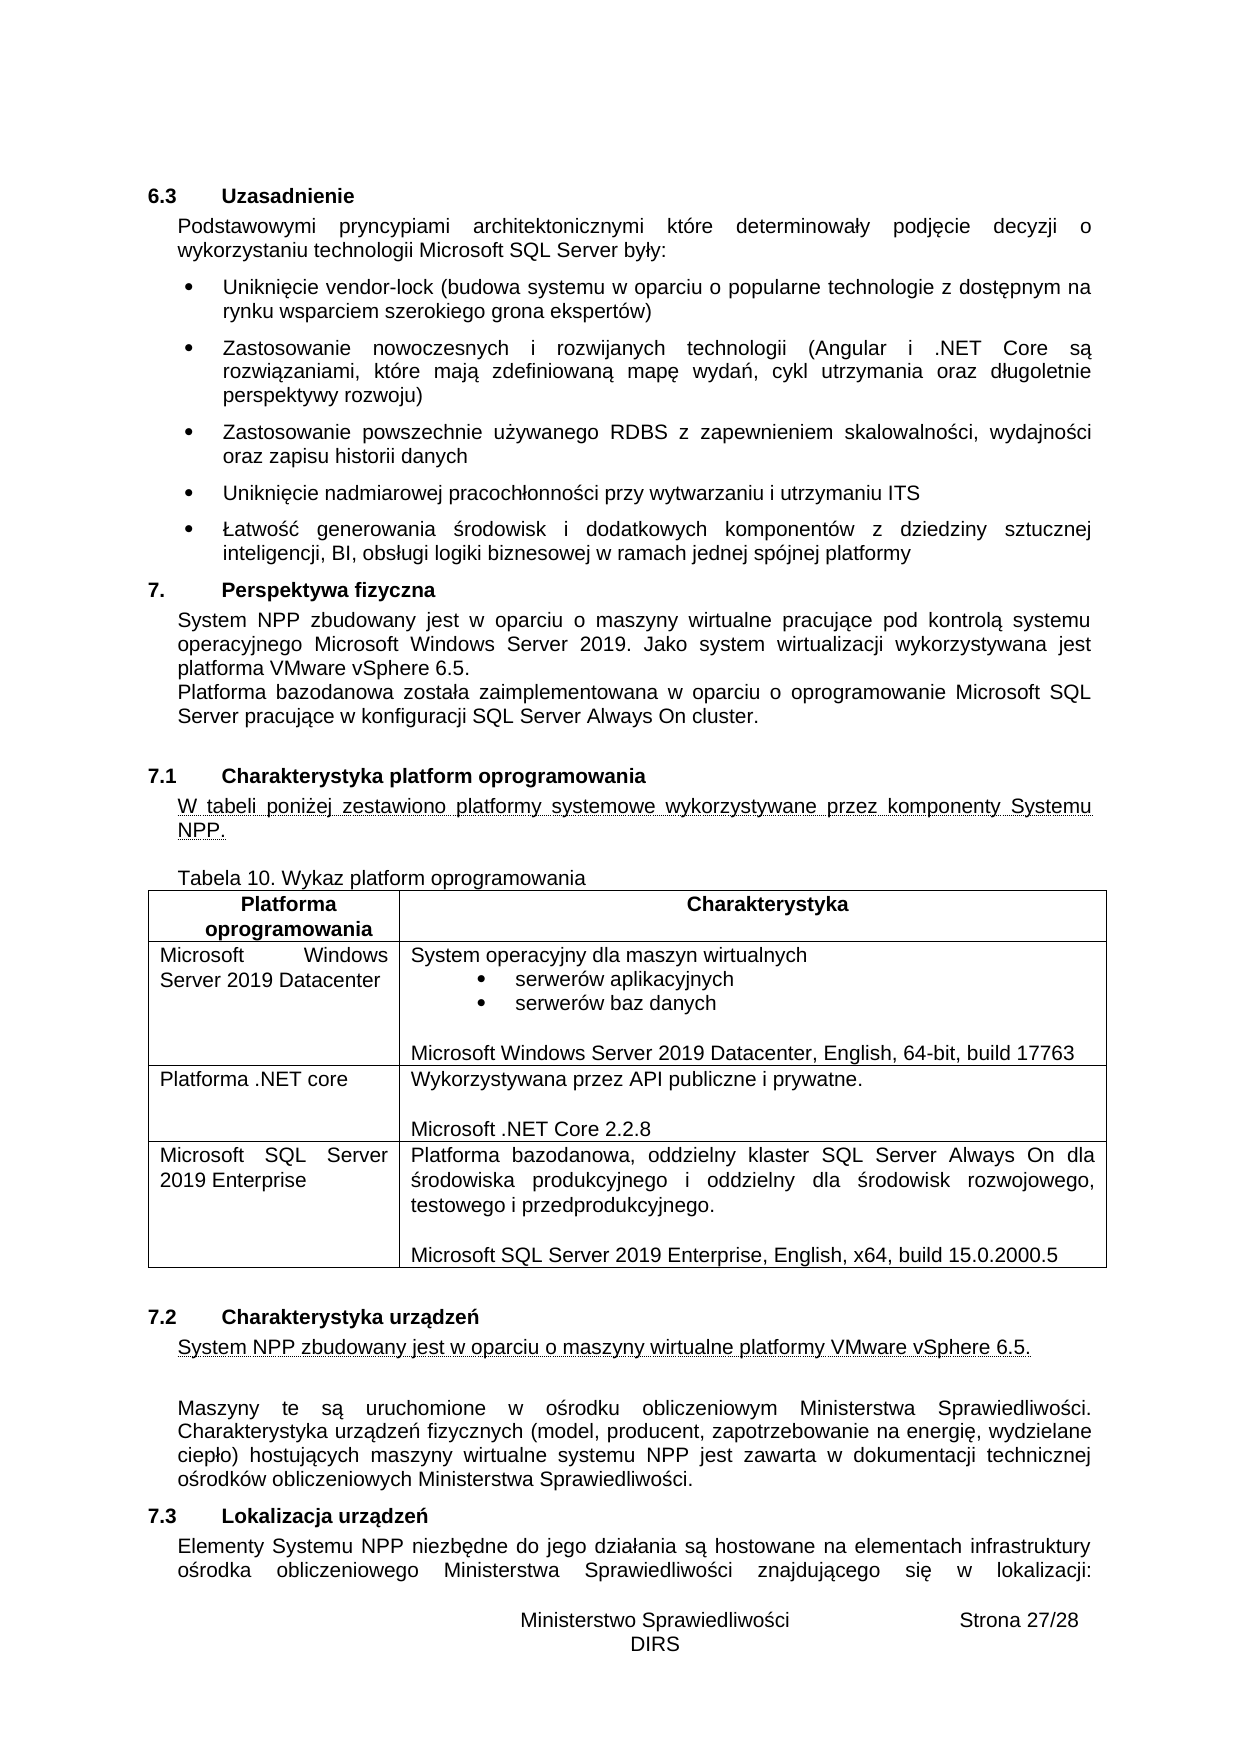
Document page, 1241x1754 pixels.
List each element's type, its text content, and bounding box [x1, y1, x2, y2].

list Łatwość generowania środowisk i dodatkowych komponentów z dziedziny sztucznej inteligencji, BI, obsługi logiki biznesowej w ramach jednej spójnej platformy [185, 517, 1092, 565]
text W tabeli poniżej zestawiono platformy systemowe wykorzystywane przez komponenty Systemu NPP. [177, 794, 1092, 842]
list Uniknięcie vendor-lock (budowa systemu w oparciu o popularne technologie z dostępnym na rynku wsparciem szerokiego grona ekspertów) [185, 275, 1092, 323]
text Platforma bazodanowa została zaimplementowana w oparciu o oprogramowanie Microsoft SQL Server pracujące w konfiguracji SQL Server Always On cluster. [177, 679, 1092, 727]
table_header Platforma oprogramowania [149, 891, 399, 941]
subtitle Charakterystyka platform oprogramowania [148, 764, 1092, 788]
list Zastosowanie powszechnie używanego RDBS z zapewnieniem skalowalności, wydajności oraz zapisu historii danych [185, 420, 1092, 468]
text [177, 1534, 1092, 1582]
list Uniknięcie nadmiarowej pracochłonności przy wytwarzaniu i utrzymaniu ITS [185, 480, 1092, 504]
subtitle Lokalizacja urządzeń [148, 1504, 1092, 1528]
table_cell Platforma bazodanowa, oddzielny klaster SQL Server Always On dla środowiska produkcyjnego i oddzielny dla środowisk rozwojowego, testowego i przedprodukcyjnego. Microsoft SQL Server 2019 Enterprise, English, x64, build 15.0.2000.5 [400, 1142, 1106, 1267]
table_cell Microsoft SQL Server 2019 Enterprise [149, 1142, 399, 1267]
text System NPP zbudowany jest w oparciu o maszyny wirtualne pracujące pod kontrolą systemu operacyjnego Microsoft Windows Server 2019. Jako system wirtualizacji wykorzystywana jest platforma VMware vSphere 6.5. [177, 608, 1092, 679]
subtitle Uzasadnienie [148, 184, 1092, 208]
list Zastosowanie nowoczesnych i rozwijanych technologii (Angular i .NET Core są rozwiązaniami, które mają zdefiniowaną mapę wydań, cykl utrzymania oraz długoletnie perspektywy rozwoju) [185, 335, 1092, 407]
text System NPP zbudowany jest w oparciu o maszyny wirtualne platformy VMware vSphere 6.5. [177, 1335, 1092, 1359]
table_header Charakterystyka [400, 891, 1106, 941]
text Podstawowymi pryncypiami architektonicznymi które determinowały podjęcie decyzji o wykorzystaniu technologii Microsoft SQL Server były: [177, 214, 1092, 262]
table_cell Platforma .NET core [149, 1066, 399, 1141]
subtitle Perspektywa fizyczna [148, 577, 1092, 601]
table_cell Microsoft Windows Server 2019 Datacenter [149, 942, 399, 1065]
subtitle Charakterystyka urządzeń [148, 1305, 1092, 1329]
table_cell Wykorzystywana przez API publiczne i prywatne. Microsoft .NET Core 2.2.8 [400, 1066, 1106, 1141]
text Maszyny te są uruchomione w ośrodku obliczeniowym Ministerstwa Sprawiedliwości. Charakterystyka urządzeń fizycznych (model, producent, zapotrzebowanie na energię, wydzielane ciepło) hostujących maszyny wirtualne systemu NPP jest zawarta w dokumentacji technicznej ośrodków obliczeniowych Ministerstwa Sprawiedliwości. [177, 1395, 1092, 1491]
text Tabela 10. Wykaz platform oprogramowania [177, 866, 1094, 890]
table_cell System operacyjny dla maszyn wirtualnych serwerów aplikacyjnych serwerów baz danych Microsoft Windows Server 2019 Datacenter, English, 64-bit, build 17763 [400, 942, 1106, 1065]
